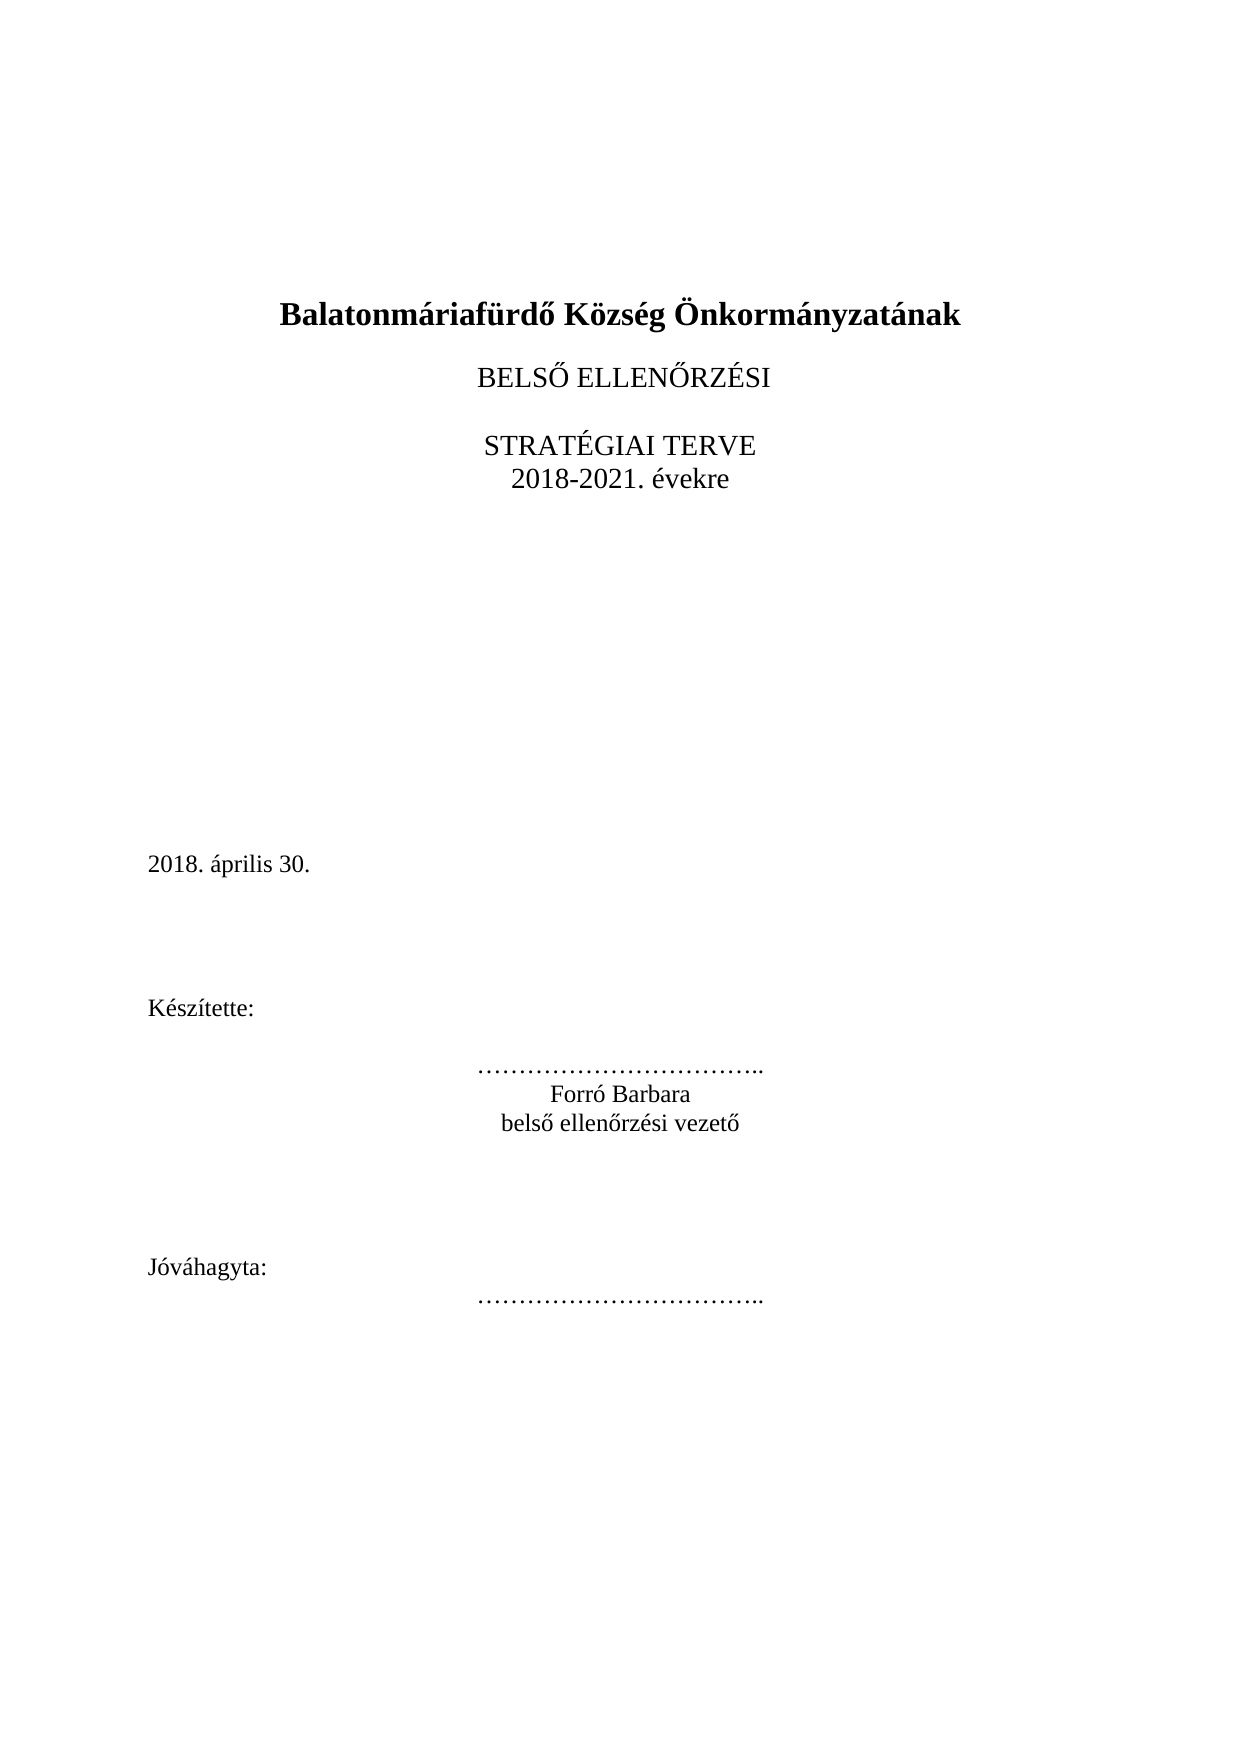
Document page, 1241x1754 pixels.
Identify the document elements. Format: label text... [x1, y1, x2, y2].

text BELSŐ ELLENŐRZÉSI [148, 361, 1093, 394]
text 2018. április 30. [148, 849, 1093, 878]
text 2018-2021. évekre [148, 461, 1093, 495]
text Balatonmáriafürdő Község Önkormányzatának [148, 294, 1093, 332]
text STRATÉGIAI TERVE [148, 428, 1093, 461]
text …………………………….. [148, 1051, 1093, 1079]
text belső ellenőrzési vezető [148, 1108, 1093, 1137]
text …………………………….. [148, 1281, 1093, 1309]
text Forró Barbara [148, 1079, 1093, 1108]
text Jóváhagyta: [148, 1252, 1093, 1281]
text Készítette: [148, 993, 1093, 1022]
